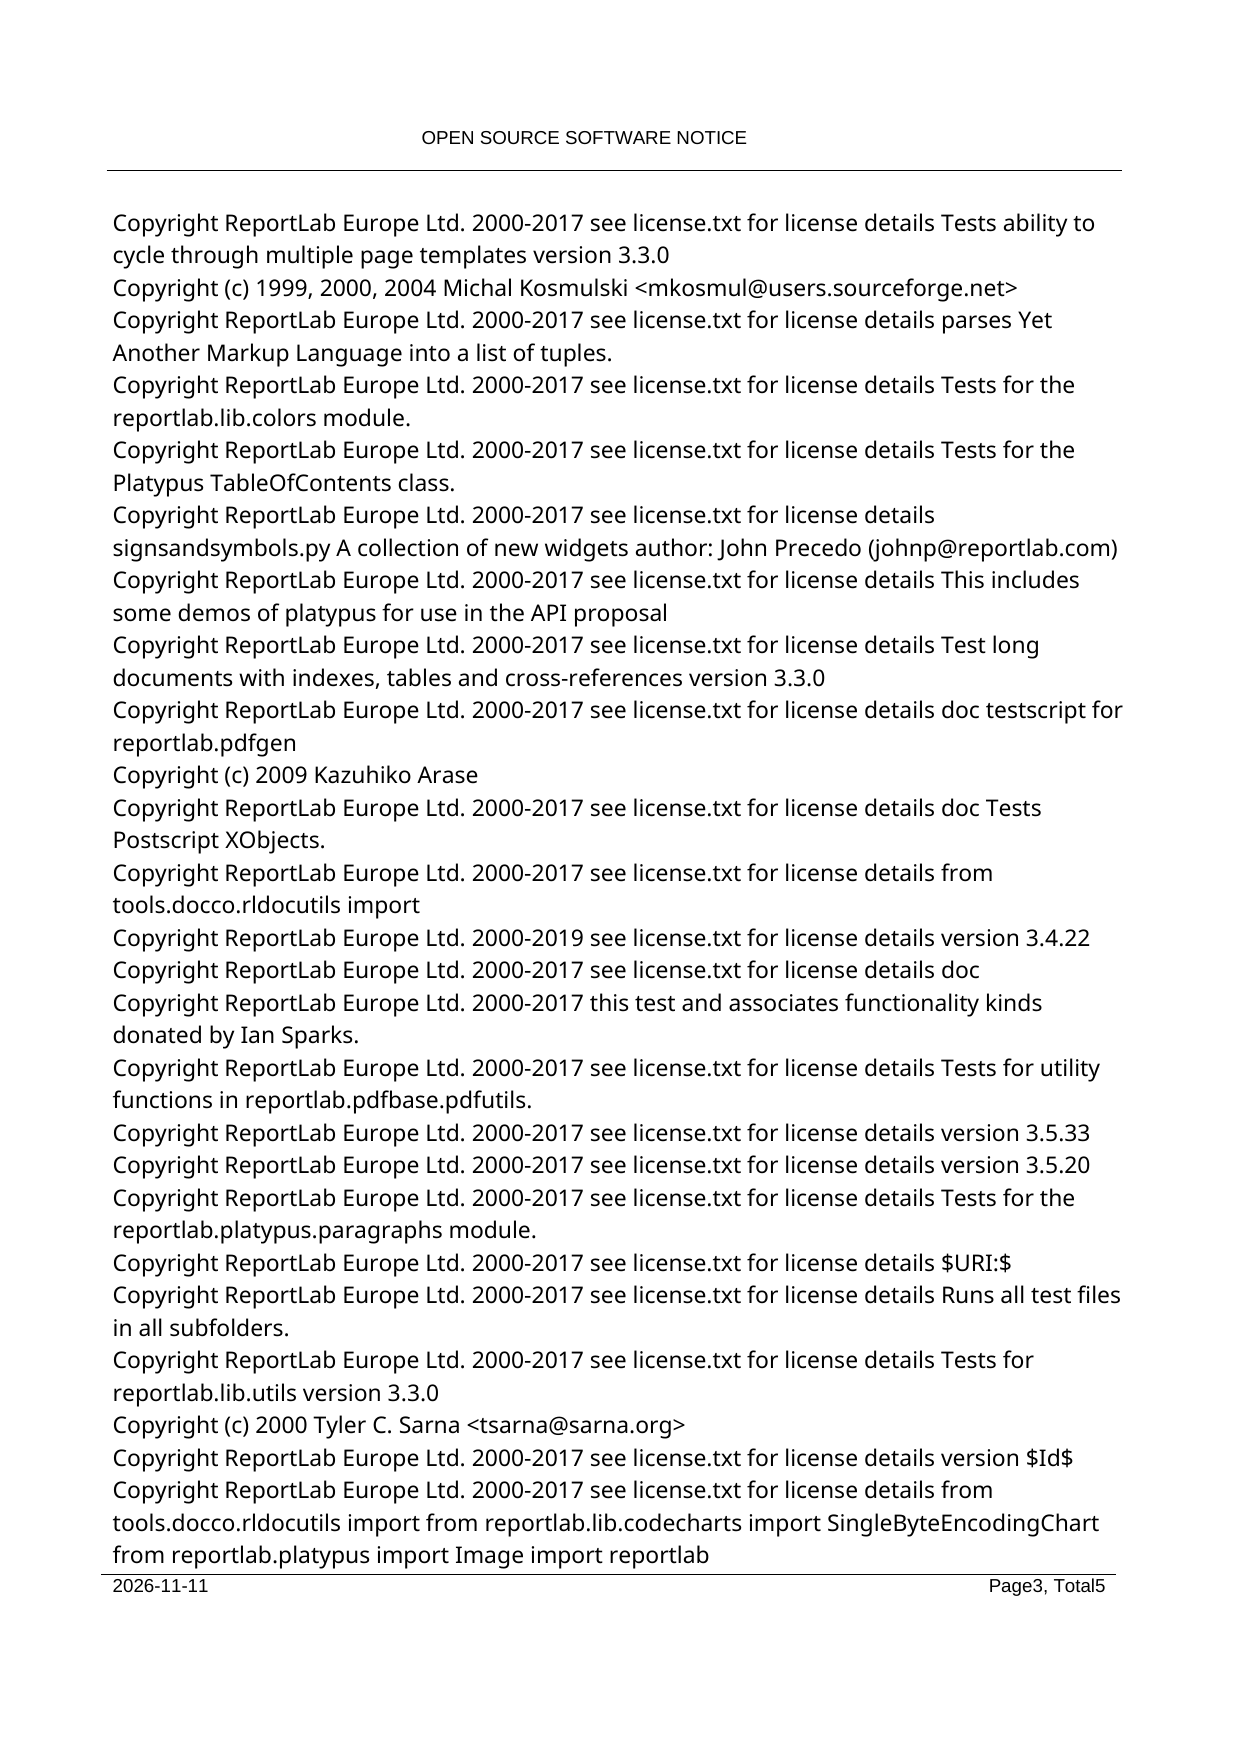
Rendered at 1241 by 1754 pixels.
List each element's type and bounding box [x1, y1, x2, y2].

text [112, 206, 1128, 1571]
